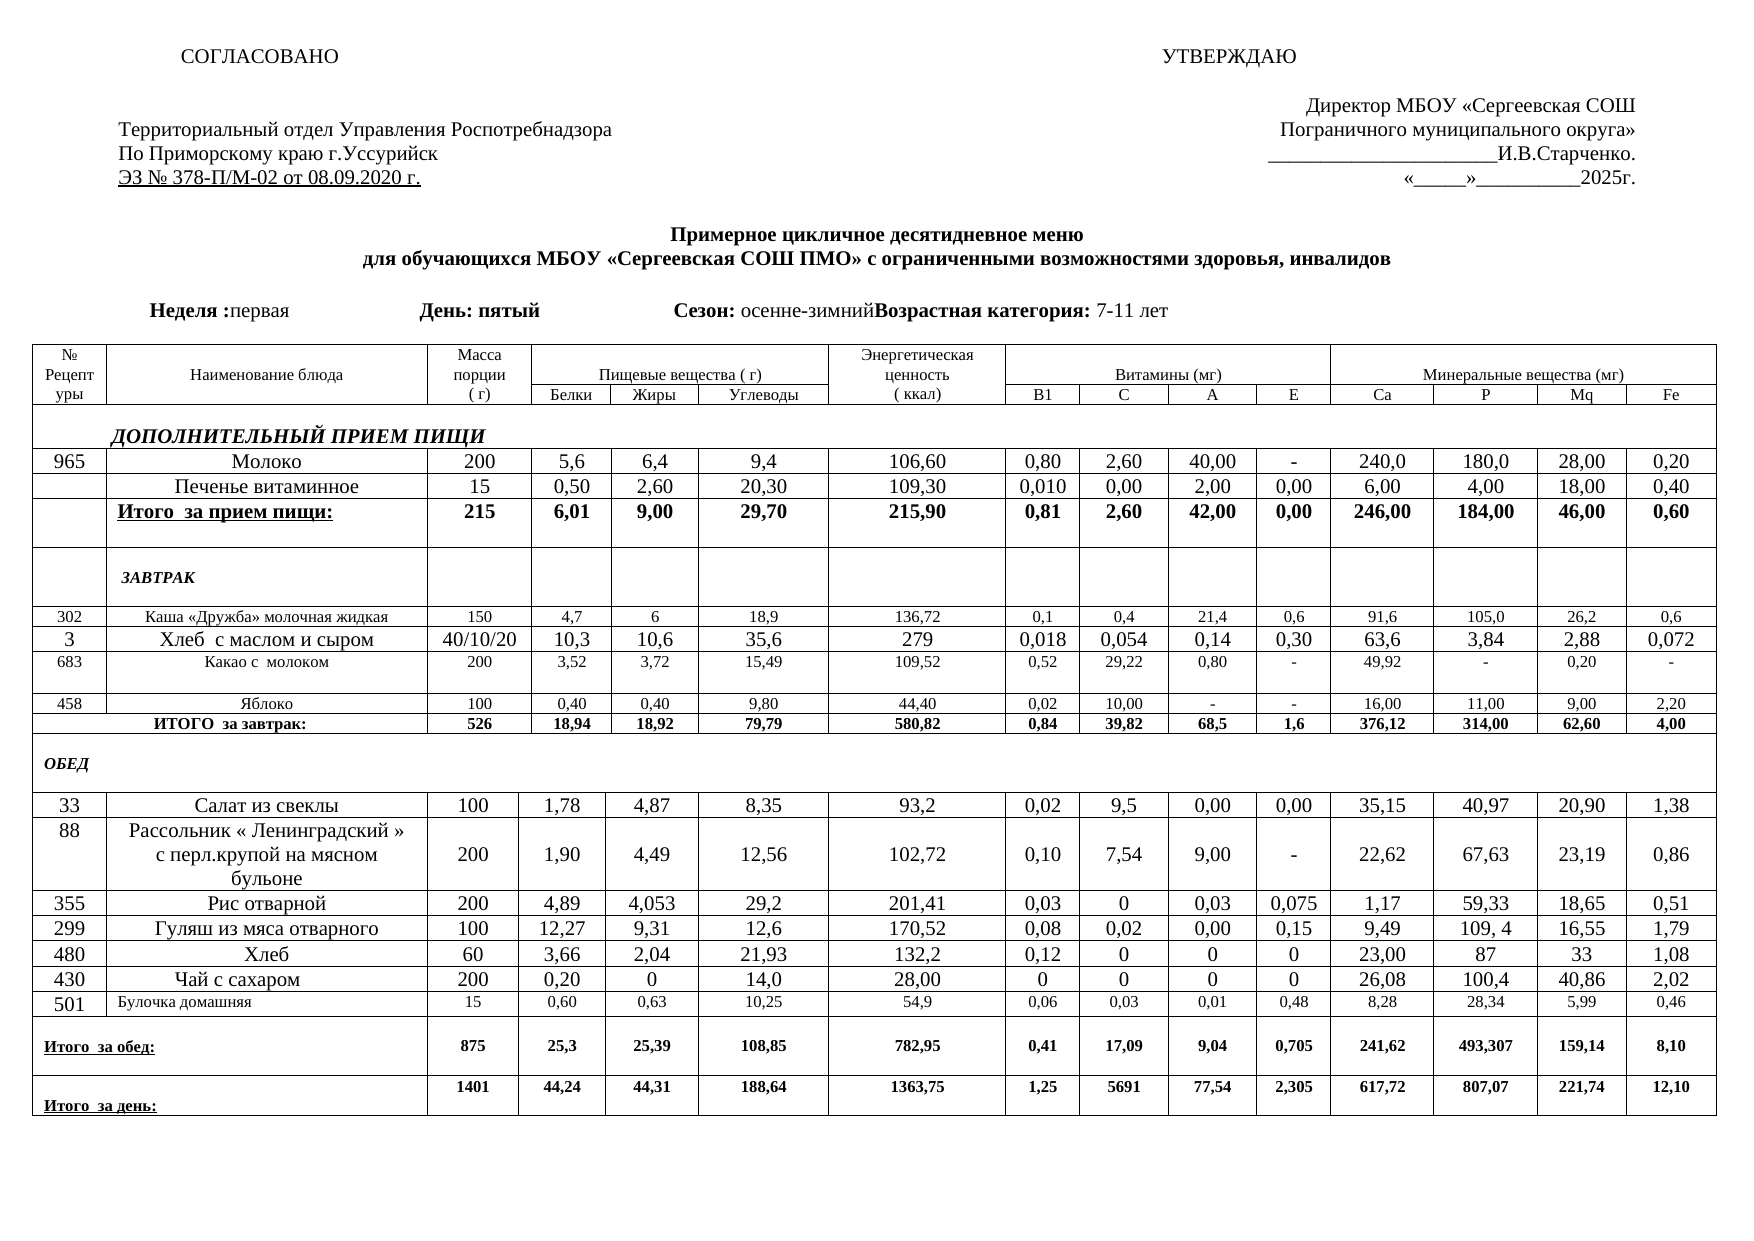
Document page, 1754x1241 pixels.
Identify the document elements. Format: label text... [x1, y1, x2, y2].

table_cell 9,49 [1331, 916, 1433, 940]
table_cell 0,12 [1006, 941, 1079, 966]
table_cell 18,65 [1538, 891, 1626, 915]
table_cell 26,08 [1331, 967, 1433, 991]
table_cell Белки [532, 385, 610, 404]
table_cell 132,2 [829, 941, 1005, 966]
table_cell 0,51 [1627, 891, 1716, 915]
table_cell [33, 474, 106, 498]
table_cell - [1434, 652, 1537, 693]
table_cell 184,00 [1434, 499, 1537, 547]
table_header Энергетическая ценность ( ккал) [829, 345, 1005, 404]
table_cell 200 [428, 891, 518, 915]
text ЭЗ № 378-П/М-02 от 08.09.2020 г. «_____»__________2025г. [118, 165, 1636, 189]
table_cell 0,80 [1006, 449, 1079, 473]
table_cell [1257, 548, 1330, 606]
table_cell 279 [829, 627, 1005, 651]
table_cell 10,3 [532, 627, 611, 651]
table_cell 62,60 [1538, 714, 1626, 733]
table_cell 100 [428, 793, 518, 817]
table_cell 0,6 [1257, 607, 1330, 626]
table_cell 493,307 [1434, 1017, 1537, 1075]
table_cell E [1257, 385, 1330, 404]
table_cell 44,40 [829, 694, 1005, 713]
table_cell 3,52 [532, 652, 611, 693]
text По Приморскому краю г.Уссурийск ______________________И.В.Старченко. [118, 141, 1636, 165]
text Территориальный отдел Управления Роспотребнадзора Пограничного муниципального округа» [118, 117, 1636, 141]
table_cell 0,20 [1538, 652, 1626, 693]
table_cell 2,305 [1257, 1076, 1330, 1115]
table_cell 29,22 [1080, 652, 1168, 693]
table_cell 109, 4 [1434, 916, 1537, 940]
table_cell 10,00 [1080, 694, 1168, 713]
table_cell 4,49 [606, 818, 698, 890]
table_cell Печенье витаминное [107, 474, 427, 498]
table_cell 5,6 [532, 449, 611, 473]
table_cell 17,09 [1080, 1017, 1168, 1075]
table_cell 9,80 [699, 694, 828, 713]
table_cell 0,06 [1006, 992, 1079, 1016]
table_cell 91,6 [1331, 607, 1433, 626]
table_cell 4,00 [1627, 714, 1716, 733]
table_cell Итого за день: [33, 1076, 427, 1115]
table_cell Итого за прием пищи: [107, 499, 427, 547]
table_cell 430 [33, 967, 106, 991]
table_cell 21,93 [699, 941, 828, 966]
table_cell 526 [428, 714, 531, 733]
table_cell 23,00 [1331, 941, 1433, 966]
table_cell 9,00 [612, 499, 698, 547]
table_cell 3 [33, 627, 106, 651]
table_cell Итого за обед: [33, 1036, 427, 1075]
text Примерное цикличное десятидневное меню [118, 222, 1636, 246]
table_cell 200 [428, 652, 531, 693]
table_cell 2,20 [1627, 694, 1716, 713]
table_cell 1,38 [1627, 793, 1716, 817]
table_cell Ca [1331, 385, 1433, 404]
table_cell 1,25 [1006, 1076, 1079, 1115]
table_cell Гуляш из мяса отварного [107, 916, 427, 940]
table_cell 0 [1257, 941, 1330, 966]
table_cell [33, 499, 106, 547]
table_cell 0,46 [1627, 992, 1716, 1016]
table_cell 501 [33, 992, 106, 1016]
table_cell 77,54 [1169, 1076, 1256, 1115]
table_cell 8,35 [699, 793, 828, 817]
table_cell 10,25 [699, 992, 828, 1016]
table_cell 21,4 [1169, 607, 1256, 626]
table_cell 63,6 [1331, 627, 1433, 651]
table_cell 93,2 [829, 793, 1005, 817]
table_cell [33, 1017, 427, 1036]
table_cell 4,87 [606, 793, 698, 817]
table_cell Хлеб [107, 941, 427, 966]
table_cell 1363,75 [829, 1076, 1005, 1115]
table_cell [1434, 548, 1537, 606]
table_cell 35,6 [699, 627, 828, 651]
table_cell 0,30 [1257, 627, 1330, 651]
table_header Пищевые вещества ( г) [532, 345, 828, 383]
table_cell 1,79 [1627, 916, 1716, 940]
table_cell 28,34 [1434, 992, 1537, 1016]
table_cell 109,52 [829, 652, 1005, 693]
table_cell Fe [1627, 385, 1716, 404]
table_cell 0 [1169, 967, 1256, 991]
table_cell 0,00 [1169, 793, 1256, 817]
table_cell - [1627, 652, 1716, 693]
table_cell 18,92 [612, 714, 698, 733]
table_cell 0,40 [612, 694, 698, 713]
table_cell 314,00 [1434, 714, 1537, 733]
text Неделя :первая День: пятый Сезон: осенне-зимний Возрастная категория: 7-11 лет [118, 298, 1636, 322]
table_cell 102,72 [829, 818, 1005, 890]
table_cell 0,52 [1006, 652, 1079, 693]
table_cell - [1257, 449, 1330, 473]
table_cell 0,03 [1169, 891, 1256, 915]
table_cell 1401 [428, 1076, 518, 1115]
table_header № Рецептуры [33, 345, 106, 404]
table_cell 0 [1080, 967, 1168, 991]
table_cell 0 [1080, 941, 1168, 966]
table_cell 241,62 [1331, 1017, 1433, 1075]
table_cell 376,12 [1331, 714, 1433, 733]
table_cell 0,15 [1257, 916, 1330, 940]
table_cell 9,5 [1080, 793, 1168, 817]
table_cell 26,2 [1538, 607, 1626, 626]
table_cell [1627, 548, 1716, 606]
table_cell 0,01 [1169, 992, 1256, 1016]
table_cell 60 [428, 941, 518, 966]
table_cell 200 [428, 449, 531, 473]
table_cell 0 [1006, 967, 1079, 991]
table_cell 0,018 [1006, 627, 1079, 651]
table_cell 580,82 [829, 714, 1005, 733]
table_cell 46,00 [1538, 499, 1626, 547]
table_cell 0,40 [532, 694, 611, 713]
table_cell 12,6 [699, 916, 828, 940]
table_cell 6,01 [532, 499, 611, 547]
table_cell 4,00 [1434, 474, 1537, 498]
table_cell 42,00 [1169, 499, 1256, 547]
table_cell Жиры [611, 385, 698, 404]
table_cell 150 [428, 607, 531, 626]
table_cell 1,08 [1627, 941, 1716, 966]
table_cell 6,4 [612, 449, 698, 473]
table_cell 108,85 [699, 1017, 828, 1075]
table_cell 25,3 [519, 1017, 605, 1075]
table_cell 875 [428, 1017, 518, 1075]
table_cell - [1257, 818, 1330, 890]
table_cell 15,49 [699, 652, 828, 693]
table_cell 0,00 [1257, 474, 1330, 498]
table_cell 0 [1080, 891, 1168, 915]
table_cell 221,74 [1538, 1076, 1626, 1115]
table_cell 8,10 [1627, 1017, 1716, 1075]
table_cell 0,41 [1006, 1017, 1079, 1075]
table_cell 0,14 [1169, 627, 1256, 651]
table_cell Mq [1538, 385, 1626, 404]
table_header Масса порции ( г) [428, 345, 531, 404]
table_cell 5691 [1080, 1076, 1168, 1115]
table_cell - [1257, 652, 1330, 693]
table_cell 0,20 [519, 967, 605, 991]
table_cell Каша «Дружба» молочная жидкая [107, 607, 427, 626]
text Директор МБОУ «Сергеевская СОШ [118, 92, 1636, 117]
table_cell 0,010 [1006, 474, 1079, 498]
table_cell 0,1 [1006, 607, 1079, 626]
table_cell [1538, 548, 1626, 606]
text для обучающихся МБОУ «Сергеевская СОШ ПМО» с ограниченными возможностями здоровья, инвалидов [118, 246, 1636, 270]
table_cell 215 [428, 499, 531, 547]
table_cell Салат из свеклы [107, 793, 427, 817]
table_cell 0,075 [1257, 891, 1330, 915]
table_cell 355 [33, 891, 106, 915]
table_cell 49,92 [1331, 652, 1433, 693]
table_cell 40,00 [1169, 449, 1256, 473]
table_cell 159,14 [1538, 1017, 1626, 1075]
table_cell 0,20 [1627, 449, 1716, 473]
table_cell 59,33 [1434, 891, 1537, 915]
table_cell 180,0 [1434, 449, 1537, 473]
table_cell 9,00 [1538, 694, 1626, 713]
table_cell 0,00 [1257, 793, 1330, 817]
table_cell 35,15 [1331, 793, 1433, 817]
table_cell [612, 548, 698, 606]
table_cell 18,00 [1538, 474, 1626, 498]
table_cell 12,10 [1627, 1076, 1716, 1115]
table_cell 246,00 [1331, 499, 1433, 547]
table_cell B1 [1006, 385, 1079, 404]
text СОГЛАСОВАНО УТВЕРЖДАЮ [118, 44, 1636, 68]
table_cell 29,2 [699, 891, 828, 915]
table_cell 299 [33, 916, 106, 940]
table_cell 68,5 [1169, 714, 1256, 733]
table_cell 87 [1434, 941, 1537, 966]
table_cell 3,66 [519, 941, 605, 966]
table_cell 188,64 [699, 1076, 828, 1115]
table_cell 0,10 [1006, 818, 1079, 890]
table_cell 0,80 [1169, 652, 1256, 693]
table_cell 0 [1257, 967, 1330, 991]
table_cell 0,02 [1006, 793, 1079, 817]
table_cell 2,60 [1080, 499, 1168, 547]
table_cell 9,4 [699, 449, 828, 473]
table_cell 2,00 [1169, 474, 1256, 498]
table_cell 0,60 [1627, 499, 1716, 547]
table_cell 0,86 [1627, 818, 1716, 890]
table_cell 105,0 [1434, 607, 1537, 626]
table_cell [33, 548, 106, 606]
table_cell 10,6 [612, 627, 698, 651]
table_cell 4,7 [532, 607, 611, 626]
table_cell 3,72 [612, 652, 698, 693]
table_cell 4,89 [519, 891, 605, 915]
table_cell 20,30 [699, 474, 828, 498]
table_cell 18,94 [532, 714, 611, 733]
table_cell 0,00 [1080, 474, 1168, 498]
table_header Наименование блюда [107, 345, 427, 404]
table_cell 1,6 [1257, 714, 1330, 733]
table_cell [1331, 548, 1433, 606]
table_cell 7,54 [1080, 818, 1168, 890]
table_cell 33 [1538, 941, 1626, 966]
table_cell 458 [33, 694, 106, 713]
table_cell 617,72 [1331, 1076, 1433, 1115]
table_cell 0,60 [519, 992, 605, 1016]
table_cell 11,00 [1434, 694, 1537, 713]
table_cell 33 [33, 793, 106, 817]
table_cell 0,4 [1080, 607, 1168, 626]
table_cell Рис отварной [107, 891, 427, 915]
table_cell 8,28 [1331, 992, 1433, 1016]
table_cell [699, 548, 828, 606]
table_cell 5,99 [1538, 992, 1626, 1016]
table_cell 1,90 [519, 818, 605, 890]
table_cell 29,70 [699, 499, 828, 547]
table_cell 0,6 [1627, 607, 1716, 626]
table_cell 25,39 [606, 1017, 698, 1075]
table_cell 40,86 [1538, 967, 1626, 991]
table_cell 0,02 [1006, 694, 1079, 713]
table_cell A [1169, 385, 1256, 404]
table_cell 0,02 [1080, 916, 1168, 940]
table_cell 9,31 [606, 916, 698, 940]
table_cell 2,60 [612, 474, 698, 498]
table_cell 201,41 [829, 891, 1005, 915]
table_cell [428, 548, 531, 606]
table_cell Чай с сахаром [107, 967, 427, 991]
table_cell [829, 548, 1005, 606]
table_cell ОБЕД [33, 734, 1716, 792]
table_cell 2,88 [1538, 627, 1626, 651]
table_header Витамины (мг) [1006, 345, 1330, 383]
table_cell 100 [428, 916, 518, 940]
table_cell 12,27 [519, 916, 605, 940]
table_cell 0,705 [1257, 1017, 1330, 1075]
table_cell Молоко [107, 449, 427, 473]
table_cell 16,00 [1331, 694, 1433, 713]
table_cell C [1080, 385, 1168, 404]
table_cell 480 [33, 941, 106, 966]
table_cell Углеводы [699, 385, 828, 404]
table_cell 15 [428, 474, 531, 498]
table_cell 0 [1169, 941, 1256, 966]
table_cell 0,50 [532, 474, 611, 498]
table_cell 28,00 [829, 967, 1005, 991]
table_cell Хлеб с маслом и сыром [107, 627, 427, 651]
table_cell 0,054 [1080, 627, 1168, 651]
table_cell 0,08 [1006, 916, 1079, 940]
table_cell 12,56 [699, 818, 828, 890]
table_cell 0,63 [606, 992, 698, 1016]
table_cell 67,63 [1434, 818, 1537, 890]
table_cell 20,90 [1538, 793, 1626, 817]
table_cell 9,04 [1169, 1017, 1256, 1075]
table_cell 0 [606, 967, 698, 991]
table_cell 0,03 [1006, 891, 1079, 915]
table_cell 14,0 [699, 967, 828, 991]
table_cell 170,52 [829, 916, 1005, 940]
table_cell 100,4 [1434, 967, 1537, 991]
table_cell 240,0 [1331, 449, 1433, 473]
table_cell 0,00 [1169, 916, 1256, 940]
table_cell 683 [33, 652, 106, 693]
table_cell [1080, 548, 1168, 606]
table_cell 0,03 [1080, 992, 1168, 1016]
table_cell 0,40 [1627, 474, 1716, 498]
table_cell 3,84 [1434, 627, 1537, 651]
table_cell 782,95 [829, 1017, 1005, 1075]
table_cell 40/10/20 [428, 627, 531, 651]
table_cell 2,60 [1080, 449, 1168, 473]
table_cell 4,053 [606, 891, 698, 915]
table_cell 44,31 [606, 1076, 698, 1115]
table_cell 0,072 [1627, 627, 1716, 651]
table_cell Яблоко [107, 694, 427, 713]
table_cell 0,84 [1006, 714, 1079, 733]
table_cell 2,02 [1627, 967, 1716, 991]
table_cell 106,60 [829, 449, 1005, 473]
table_cell 215,90 [829, 499, 1005, 547]
table_cell ЗАВТРАК [107, 548, 427, 606]
table_cell 23,19 [1538, 818, 1626, 890]
table_cell 18,9 [699, 607, 828, 626]
table_cell Булочка домашняя [107, 992, 427, 1016]
table_cell 44,24 [519, 1076, 605, 1115]
table_cell Рассольник « Ленинградский » с перл.крупой на мясном бульоне [107, 818, 427, 890]
table_cell 965 [33, 449, 106, 473]
table_cell 0,81 [1006, 499, 1079, 547]
table_cell 200 [428, 818, 518, 890]
table_header Минеральные вещества (мг) [1331, 345, 1716, 383]
table_cell 136,72 [829, 607, 1005, 626]
table_cell 16,55 [1538, 916, 1626, 940]
table_cell 28,00 [1538, 449, 1626, 473]
table_cell 100 [428, 694, 531, 713]
table_cell 22,62 [1331, 818, 1433, 890]
table_cell ДОПОЛНИТЕЛЬНЫЙ ПРИЕМ ПИЩИ [33, 405, 1716, 448]
table_cell 15 [428, 992, 518, 1016]
table_cell [1006, 548, 1079, 606]
table_cell 0,00 [1257, 499, 1330, 547]
table_cell 6,00 [1331, 474, 1433, 498]
table_cell - [1169, 694, 1256, 713]
table_cell - [1257, 694, 1330, 713]
table_cell 1,78 [519, 793, 605, 817]
table_cell 40,97 [1434, 793, 1537, 817]
table_cell 39,82 [1080, 714, 1168, 733]
table_cell ИТОГО за завтрак: [33, 714, 427, 733]
table_cell 79,79 [699, 714, 828, 733]
table_cell 9,00 [1169, 818, 1256, 890]
table_cell P [1434, 385, 1537, 404]
table_cell 1,17 [1331, 891, 1433, 915]
table_cell 0,48 [1257, 992, 1330, 1016]
table_cell 54,9 [829, 992, 1005, 1016]
table_cell 88 [33, 818, 106, 890]
table_cell [1169, 548, 1256, 606]
table_cell [532, 548, 611, 606]
table_cell 200 [428, 967, 518, 991]
table_cell Какао с молоком [107, 652, 427, 693]
table_cell 6 [612, 607, 698, 626]
table_cell 807,07 [1434, 1076, 1537, 1115]
table_cell 302 [33, 607, 106, 626]
table_cell 2,04 [606, 941, 698, 966]
table_cell 109,30 [829, 474, 1005, 498]
